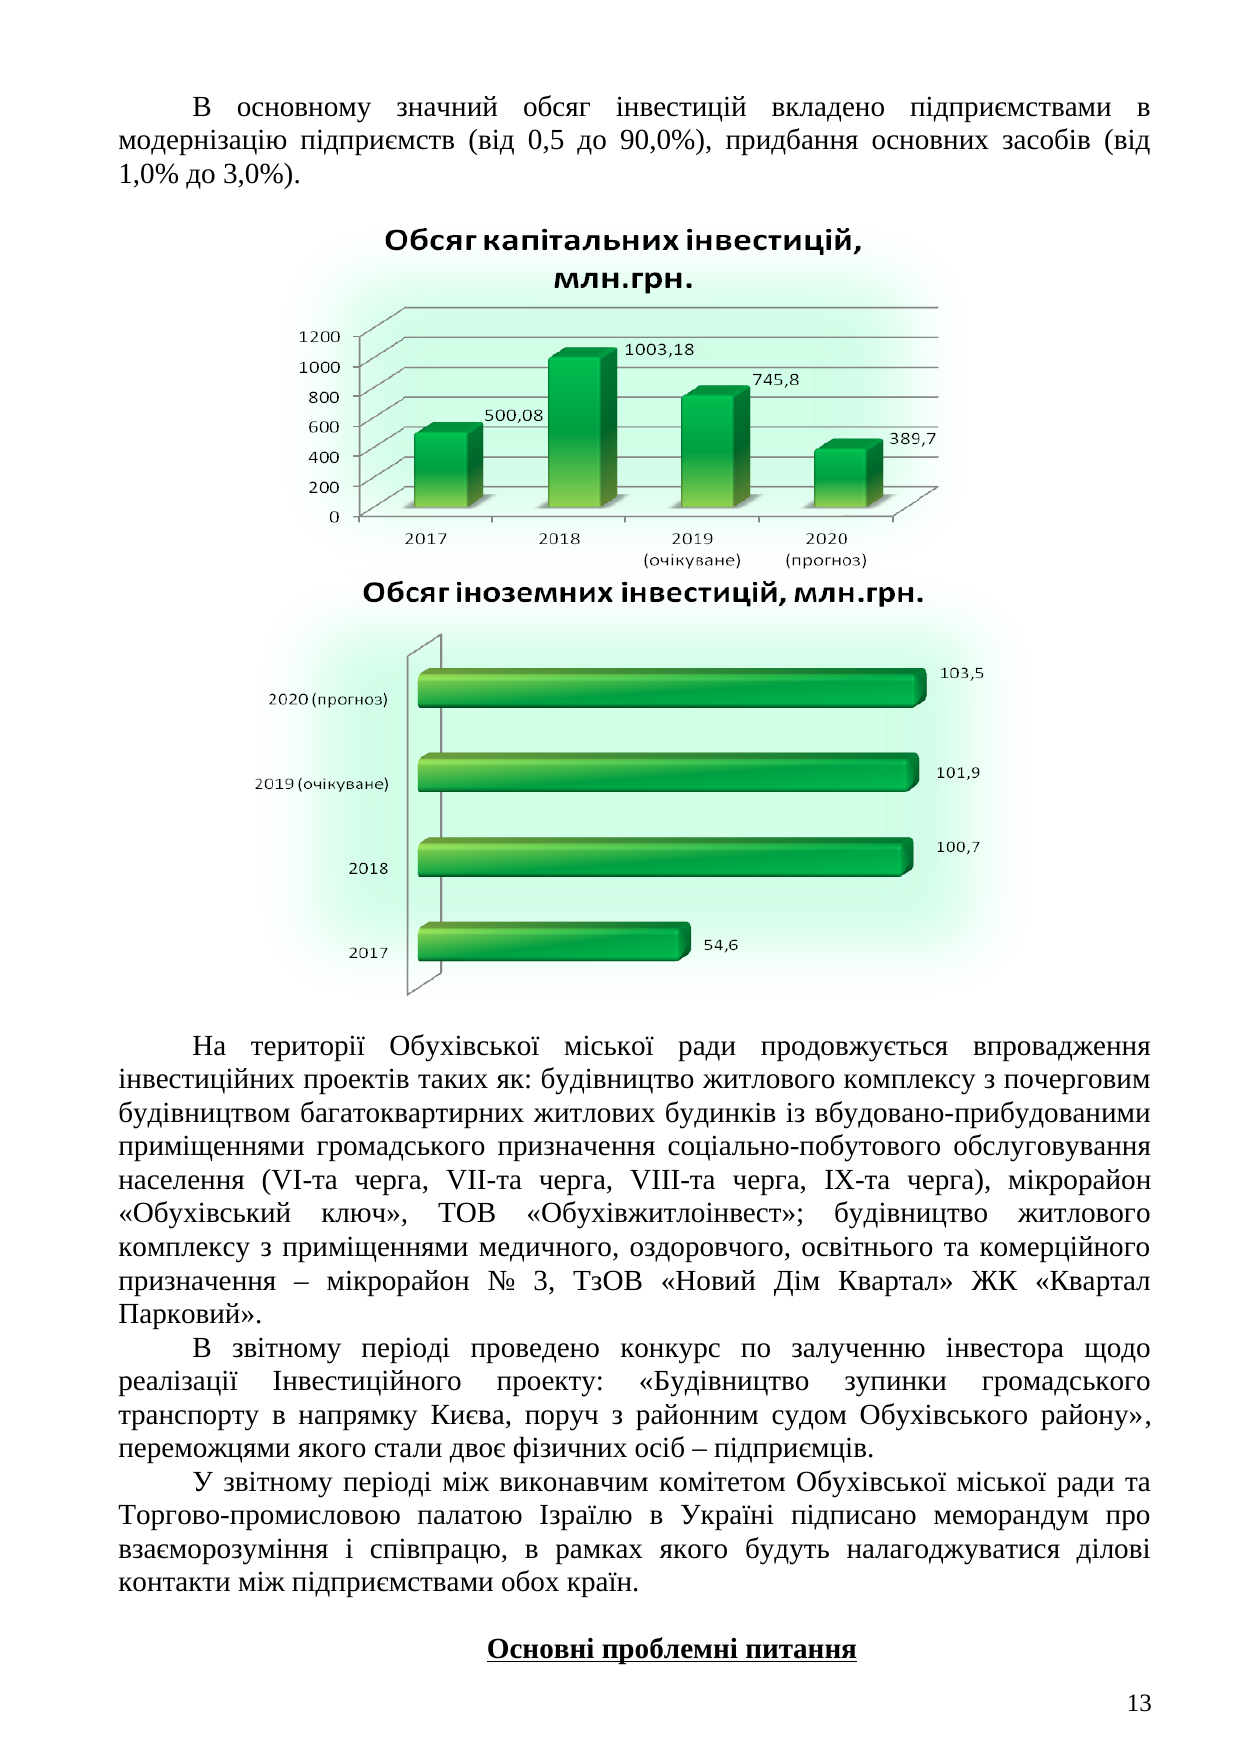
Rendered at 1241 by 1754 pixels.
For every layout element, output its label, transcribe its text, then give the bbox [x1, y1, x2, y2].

picture [236, 209, 1049, 1012]
text В основному значний обсяг інвестицій вкладено підприємствами в модернізацію підприємств (від 0,5 до 90,0%), придбання основних засобів (від 1,0% до 3,0%). [118, 89, 1152, 189]
text В звітному періоді проведено конкурс по залученню інвестора щодо реалізації Інвестиційного проекту: «Будівництво зупинки громадського транспорту в напрямку Києва, поруч з районним судом Обухівського району», переможцями якого стали двоє фізичних осіб – підприємців. [118, 1330, 1152, 1464]
text У звітному періоді між виконавчим комітетом Обухівської міської ради та Торгово-промисловою палатою Ізраїлю в Україні підписано меморандум про взаєморозуміння і співпрацю, в рамках якого будуть налагоджуватися ділові контакти між підприємствами обох країн. [118, 1464, 1152, 1598]
text На території Обухівської міської ради продовжується впровадження інвестиційних проектів таких як: будівництво житлового комплексу з почерговим будівництвом багатоквартирних житлових будинків із вбудовано-прибудованими приміщеннями громадського призначення соціально-побутового обслуговування населення (VI-та черга, VII-та черга, VІІІ-та черга, IX-та черга), мікрорайон «Обухівський ключ», ТОВ «Обухівжитлоінвест»; будівництво житлового комплексу з приміщеннями медичного, оздоровчого, освітнього та комерційного призначення – мікрорайон № 3, ТзОВ «Новий Дім Квартал» ЖК «Квартал Парковий». [118, 1028, 1152, 1330]
text Основні проблемні питання [118, 1632, 1152, 1665]
